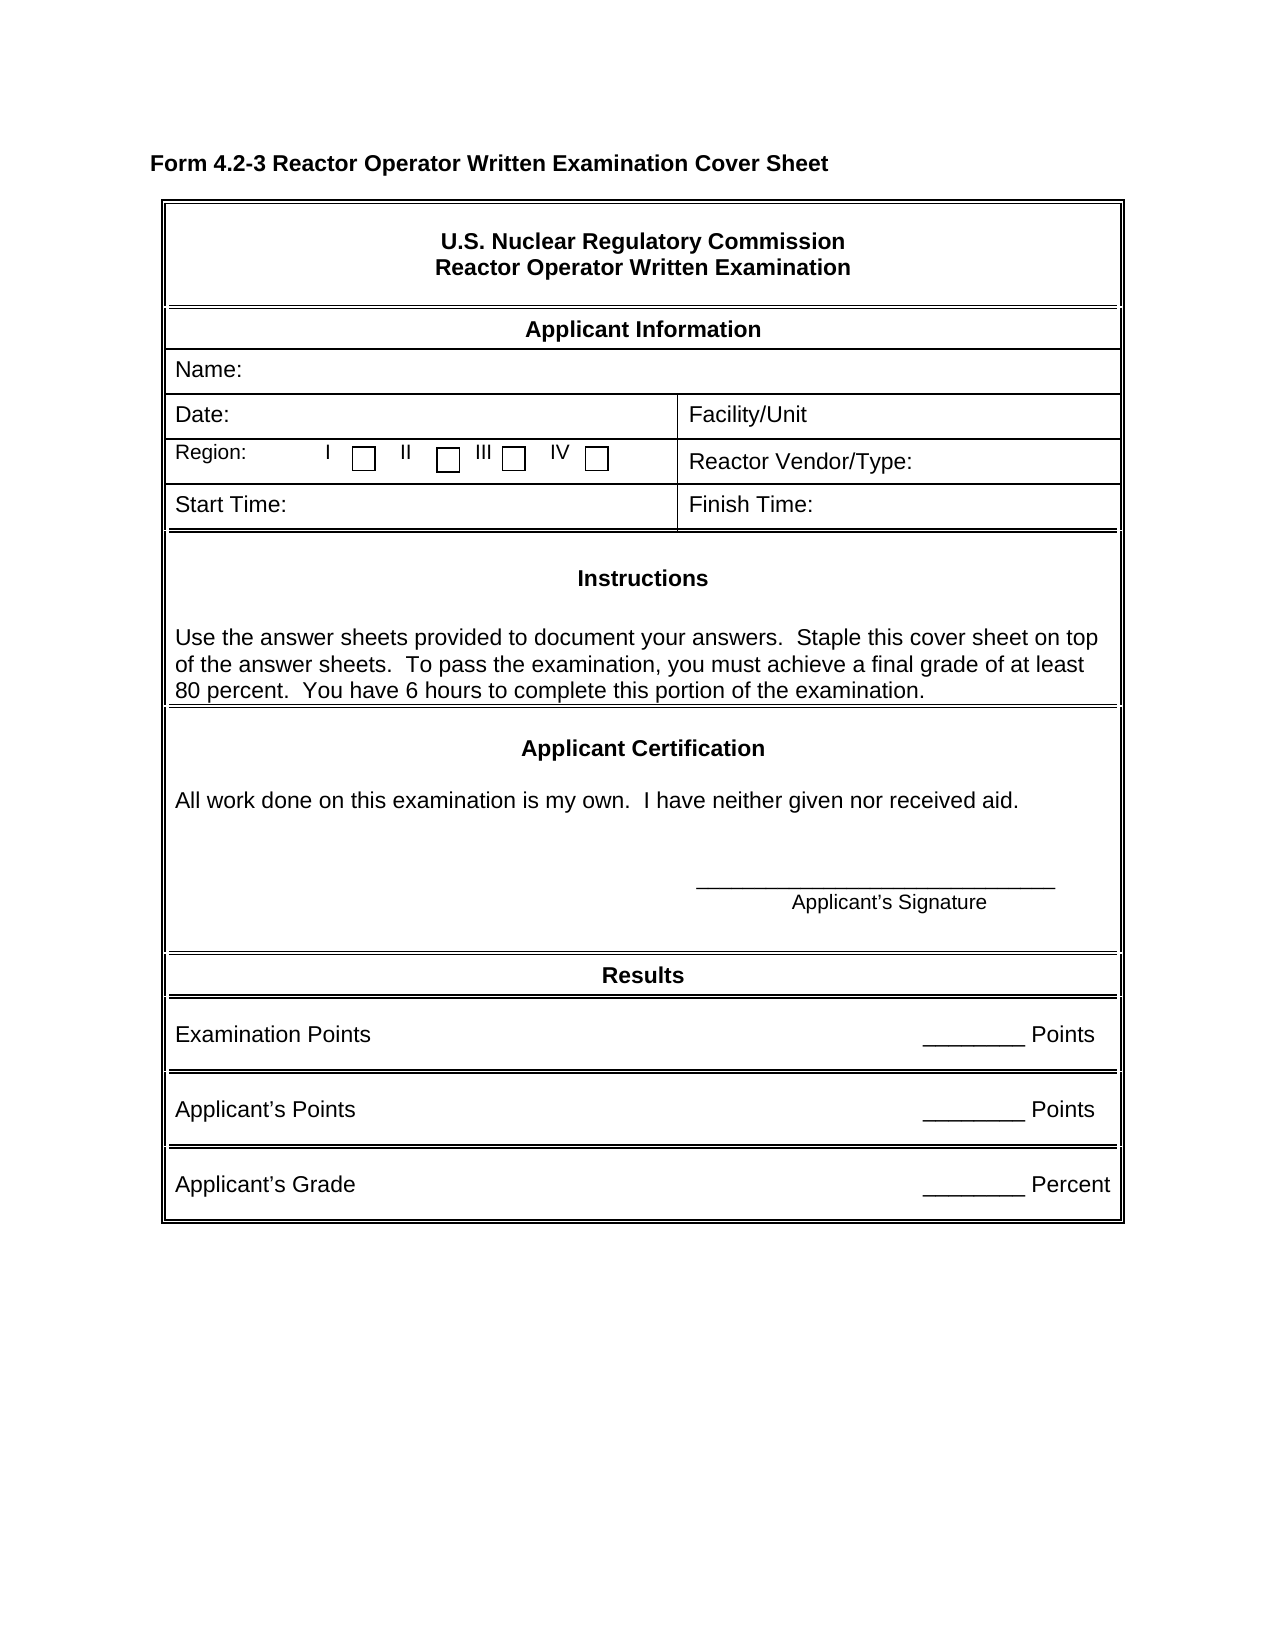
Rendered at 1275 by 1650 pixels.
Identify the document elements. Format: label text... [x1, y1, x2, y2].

table_header U.S. Nuclear Regulatory Commission Reactor Operator Written Examination [166, 204, 1120, 304]
table_cell Applicant Certification All work done on this examination is my own. I have neither given nor received aid. _______________________________ Applicant’s Signature [164, 704, 1122, 951]
table_cell Name: [166, 350, 1120, 393]
table_cell Region: I II III IV [166, 440, 677, 483]
table_cell Date: [166, 395, 677, 438]
table_cell Start Time: [166, 485, 677, 528]
table_cell Examination Points ________ Points [164, 994, 1122, 1069]
table_cell Applicant’s Grade ________ Percent [164, 1144, 1122, 1219]
table_cell Reactor Vendor/Type: [678, 440, 1120, 483]
table_cell Finish Time: [678, 485, 1120, 528]
table_cell Applicant’s Points ________ Points [164, 1069, 1122, 1144]
table_cell Applicant Information [164, 305, 1122, 348]
table_cell Facility/Unit [678, 395, 1120, 438]
table_cell Results [164, 951, 1122, 994]
table_cell Instructions Use the answer sheets provided to document your answers. Staple this cover sheet on top of the answer sheets. To pass the examination, you must achieve a final grade of at least 80 percent. You have 6 hours to complete this portion of the examination. [164, 528, 1122, 703]
subtitle Form 4.2-3 Reactor Operator Written Examination Cover Sheet [150, 150, 1125, 176]
